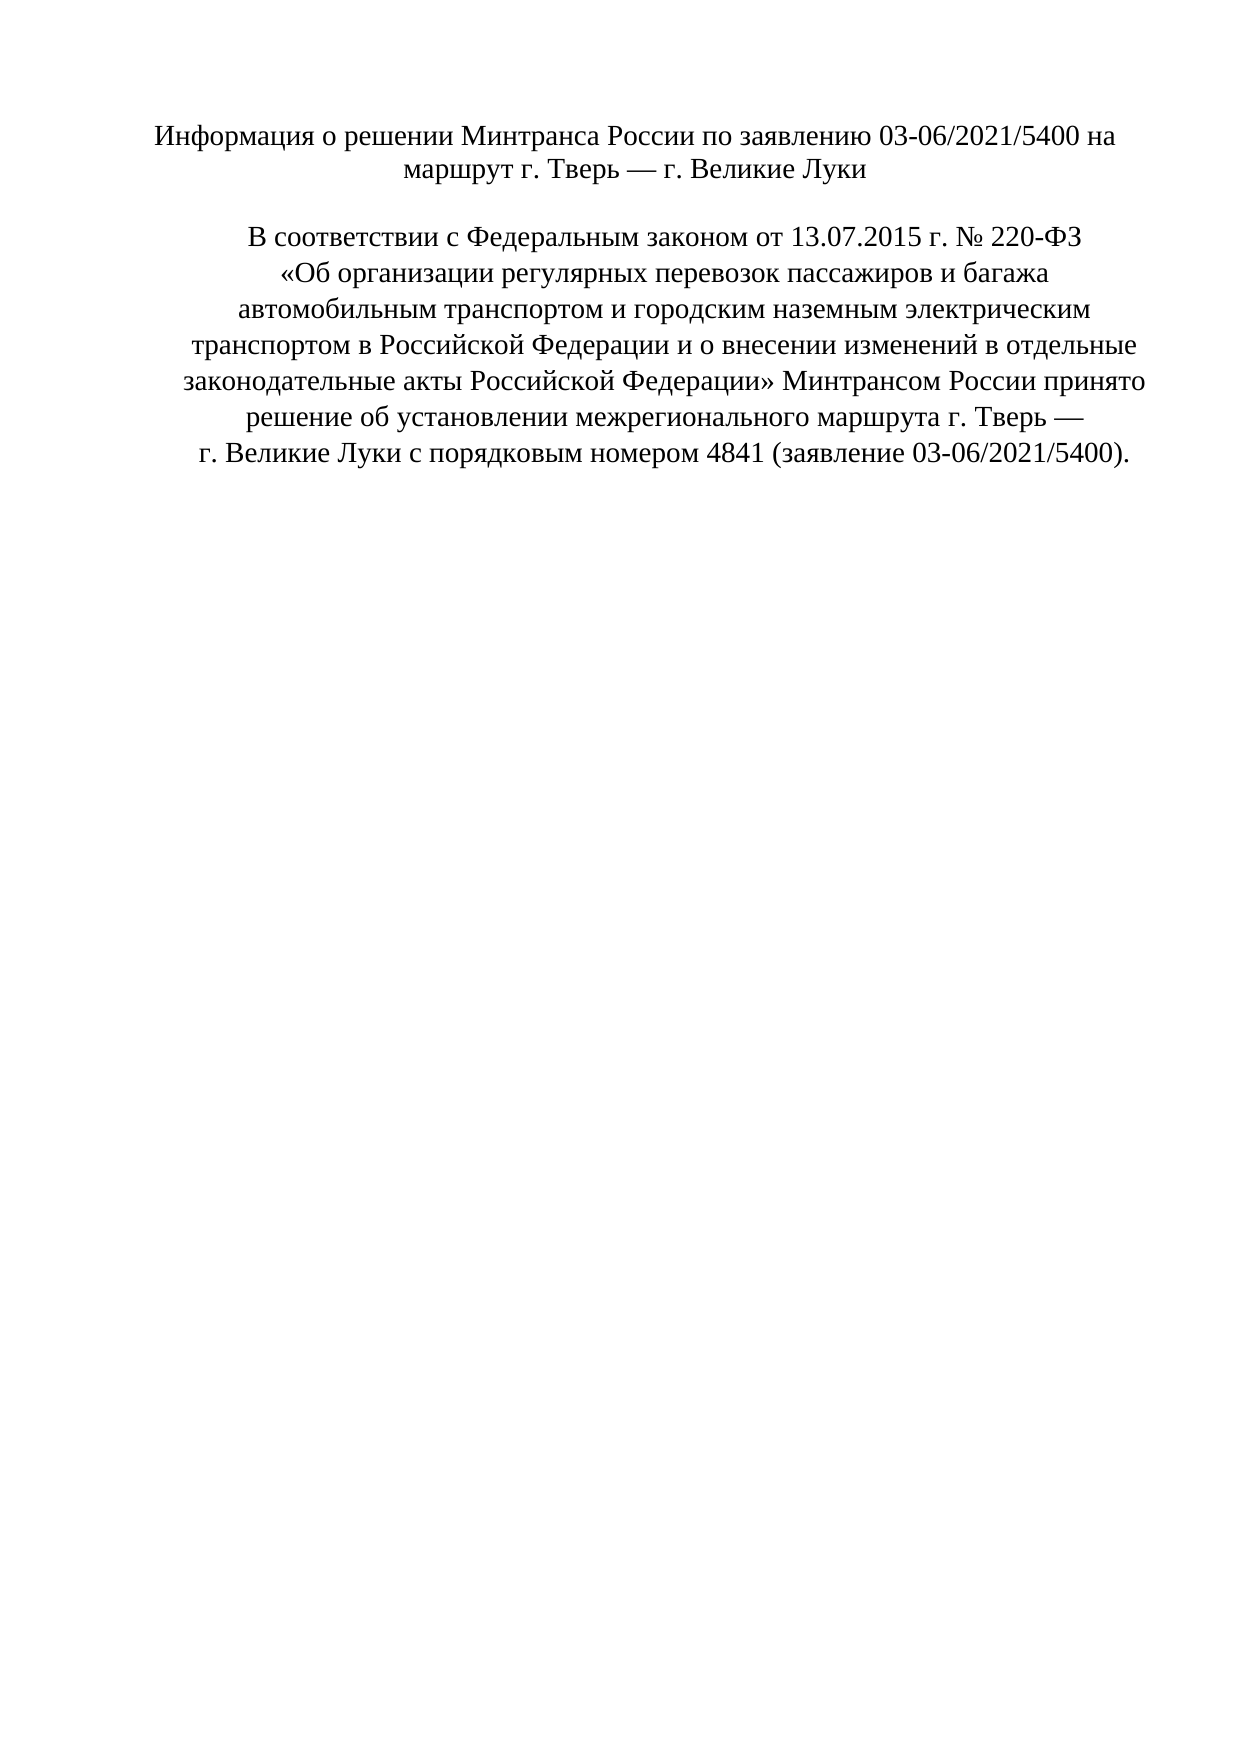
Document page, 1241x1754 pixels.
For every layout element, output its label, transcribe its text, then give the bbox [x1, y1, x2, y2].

text Информация о решении Минтранса России по заявлению 03-06/2021/5400 на маршрут г. Тверь — г. Великие Луки [118, 118, 1152, 185]
text В соответствии с Федеральным законом от 13.07.2015 г. № 220-ФЗ «Об организации регулярных перевозок пассажиров и багажа автомобильным транспортом и городским наземным электрическим транспортом в Российской Федерации и о внесении изменений в отдельные законодательные акты Российской Федерации» Минтрансом России принято решение об установлении межрегионального маршрута г. Тверь — г. Великие Луки с порядковым номером 4841 (заявление 03-06/2021/5400). [177, 219, 1152, 469]
